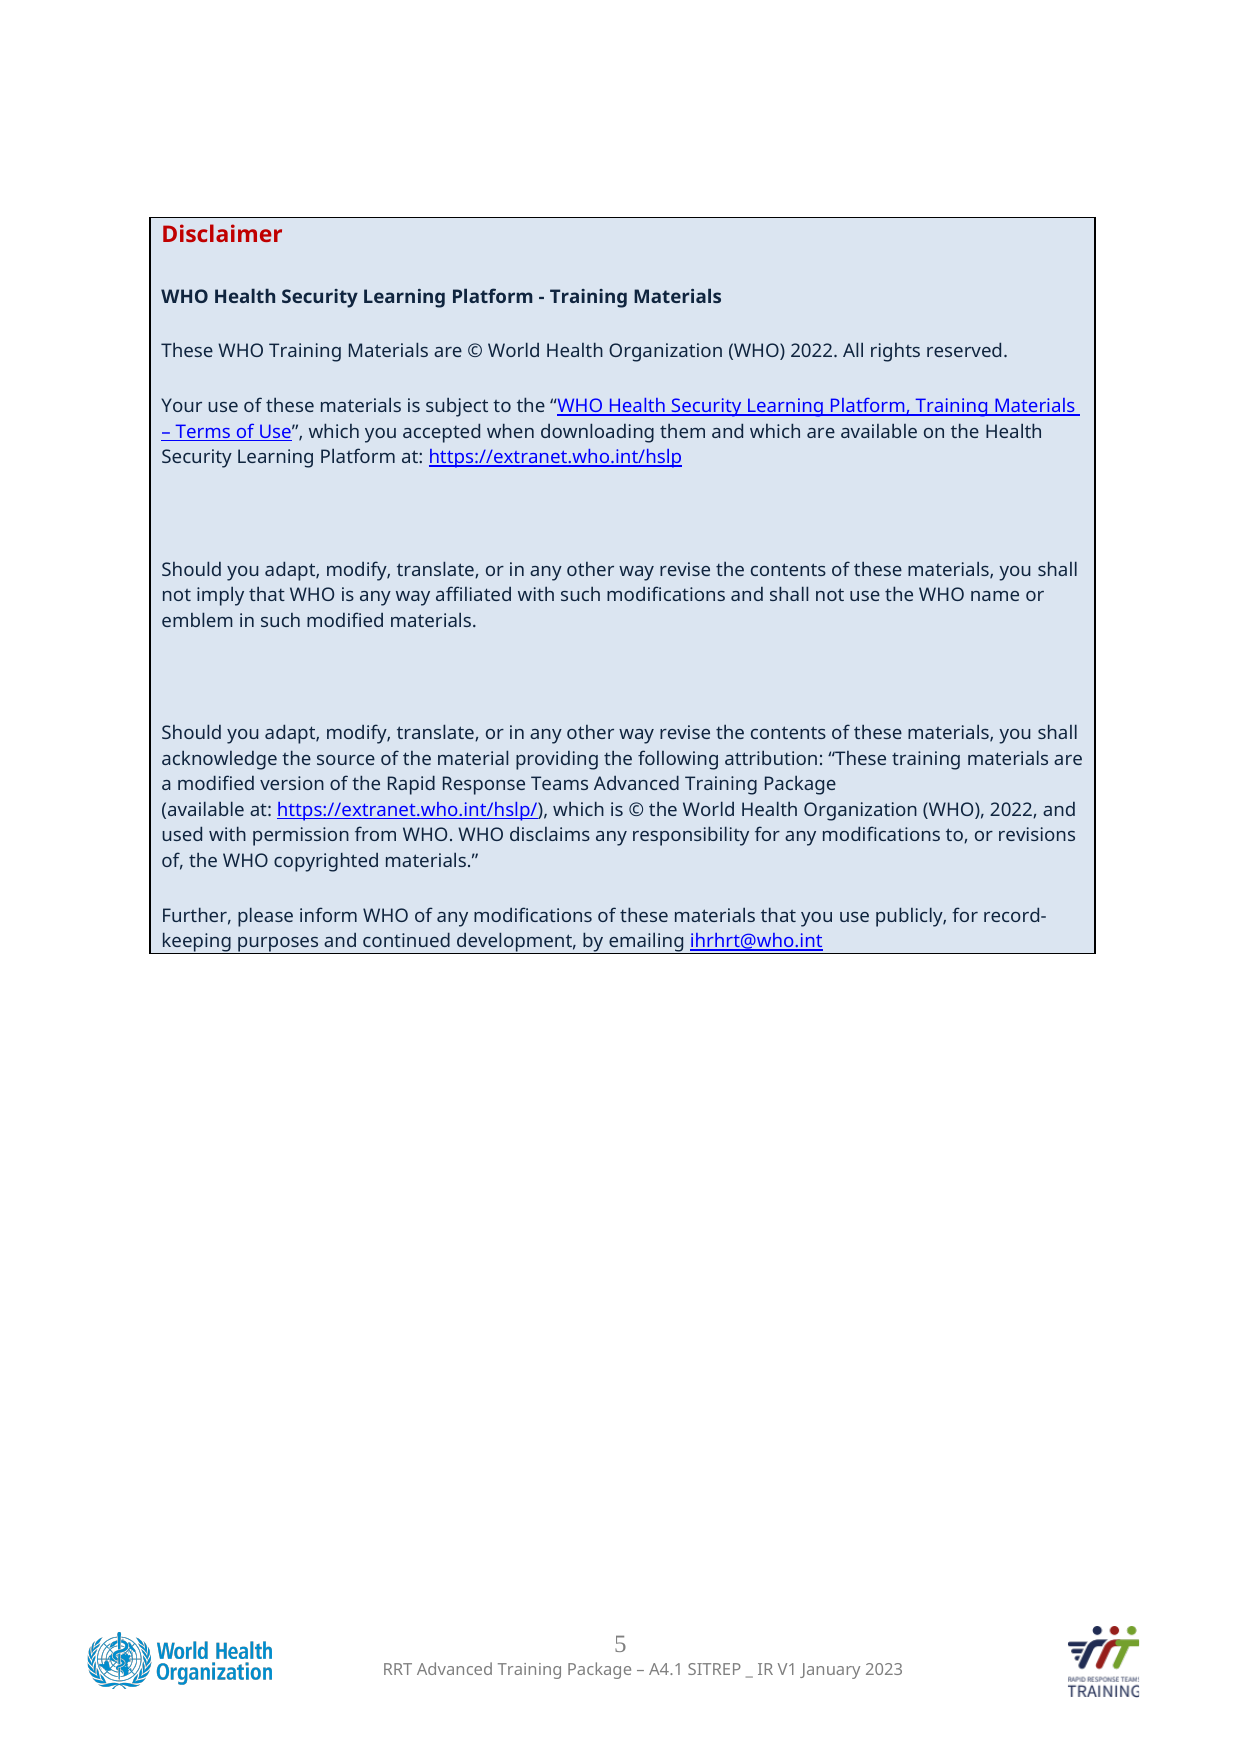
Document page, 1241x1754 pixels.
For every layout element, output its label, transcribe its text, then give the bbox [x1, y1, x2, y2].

picture [87, 1632, 272, 1689]
table_header Disclaimer WHO Health Security Learning Platform - Training Materials These WHO Training Materials are © World Health Organization (WHO) 2022. All rights reserved. Your use of these materials is subject to the “WHO Health Security Learning Platform, Training Materials – Terms of Use”, which you accepted when downloading them and which are available on the Health Security Learning Platform at: https://extranet.who.int/hslp Should you adapt, modify, translate, or in any other way revise the contents of these materials, you shall not imply that WHO is any way affiliated with such modifications and shall not use the WHO name or emblem in such modified materials. Should you adapt, modify, translate, or in any other way revise the contents of these materials, you shall acknowledge the source of the material providing the following attribution: “These training materials are a modified version of the Rapid Response Teams Advanced Training Package (available at: https://extranet.who.int/hslp/), which is © the World Health Organization (WHO), 2022, and used with permission from WHO. WHO disclaims any responsibility for any modifications to, or revisions of, the WHO copyrighted materials.” Further, please inform WHO of any modifications of these materials that you use publicly, for record-keeping purposes and continued development, by emailing ihrhrt@who.int [151, 218, 1094, 953]
